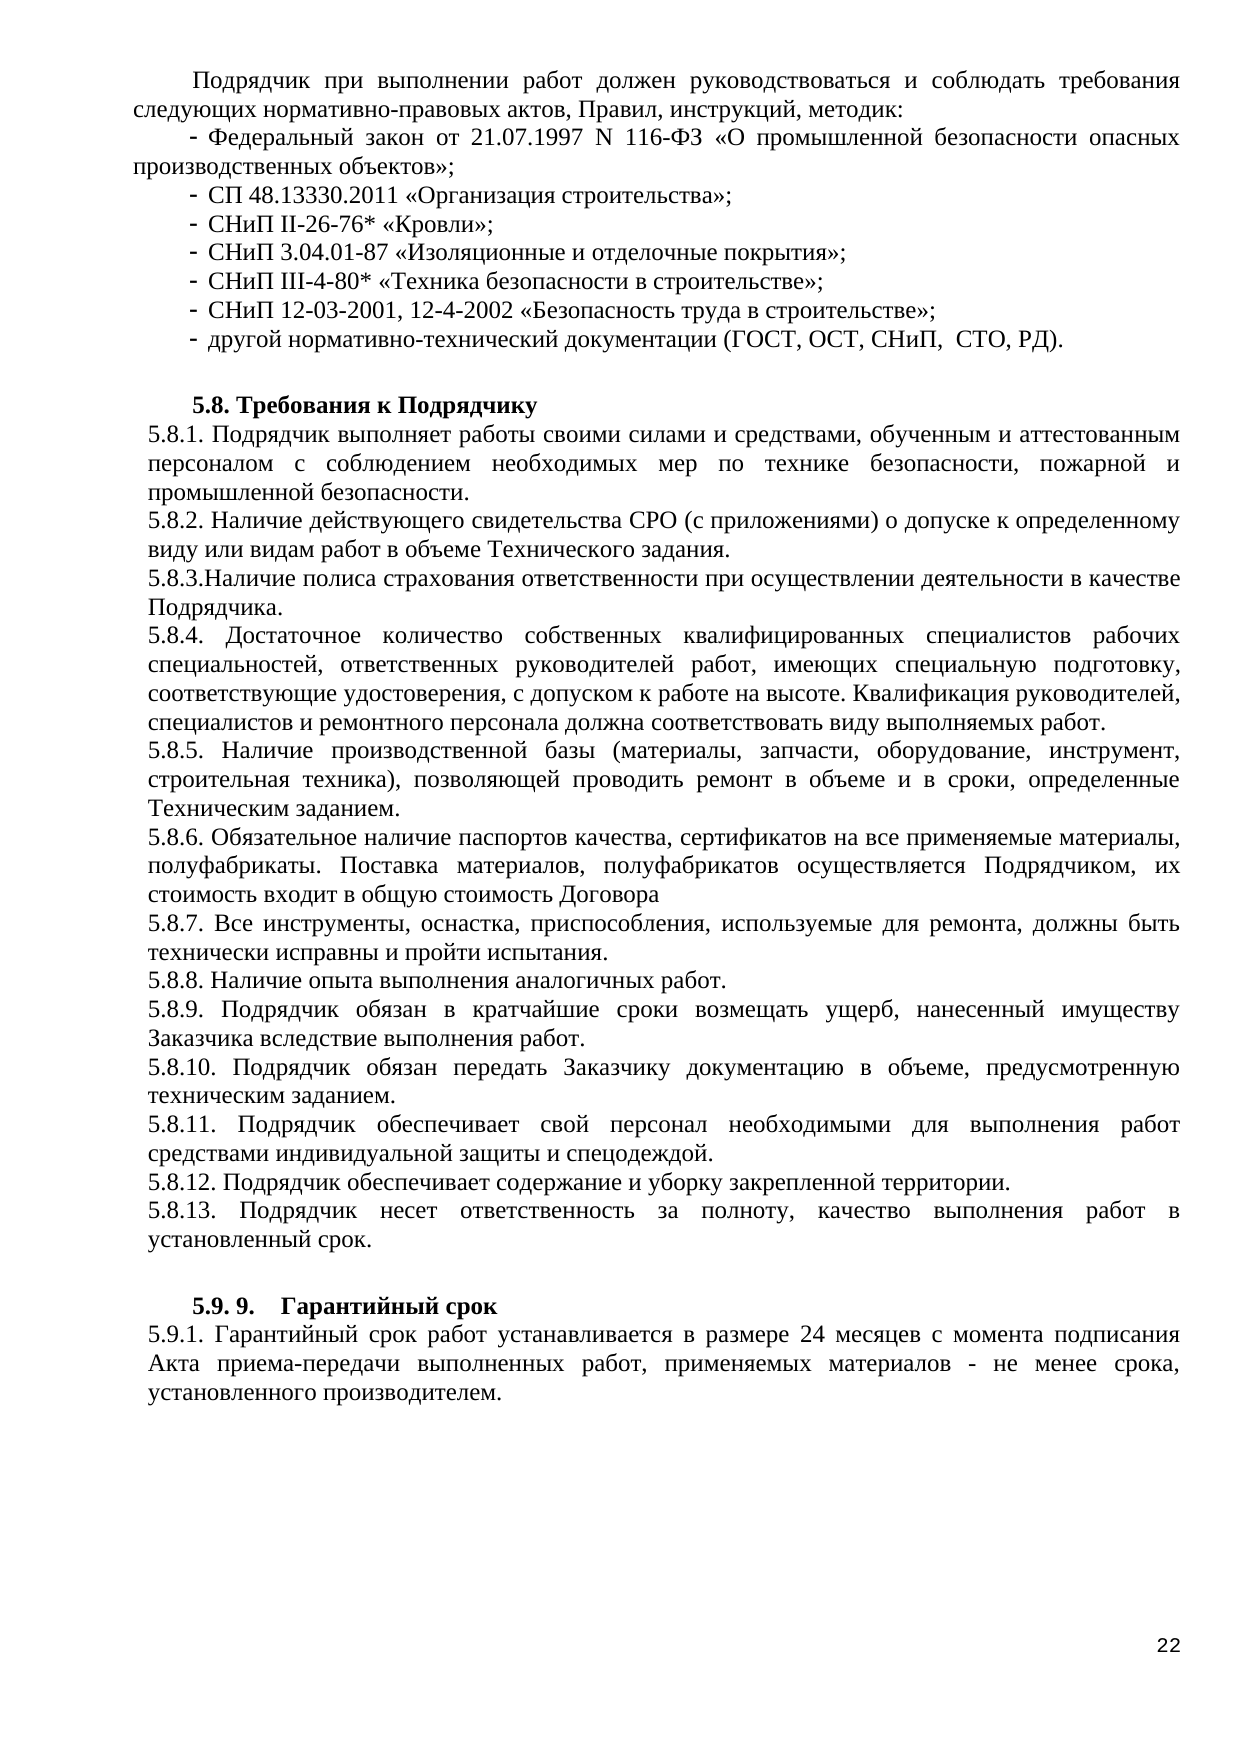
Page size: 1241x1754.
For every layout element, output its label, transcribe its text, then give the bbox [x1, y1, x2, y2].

text 5.8.11. Подрядчик обеспечивает свой персонал необходимыми для выполнения работ средствами индивидуальной защиты и спецодеждой. [148, 1109, 1181, 1167]
text 5.9.1. Гарантийный срок работ устанавливается в размере 24 месяцев с момента подписания Акта приема-передачи выполненных работ, применяемых материалов - не менее срока, установленного производителем. [148, 1319, 1181, 1406]
text 5.8.5. Наличие производственной базы (материалы, запчасти, оборудование, инструмент, строительная техника), позволяющей проводить ремонт в объеме и в сроки, определенные Техническим заданием. [148, 735, 1181, 822]
text 5.8.9. Подрядчик обязан в кратчайшие сроки возмещать ущерб, нанесенный имуществу Заказчика вследствие выполнения работ. [148, 994, 1181, 1052]
text 5.8.12. Подрядчик обеспечивает содержание и уборку закрепленной территории. [148, 1167, 1181, 1195]
list СНиП III-4-80* «Техника безопасности в строительстве»; [133, 266, 1181, 295]
text 5.8. Требования к Подрядчику [133, 390, 1181, 419]
list СНиП 12-03-2001, 12-4-2002 «Безопасность труда в строительстве»; [133, 295, 1181, 324]
list СНиП 3.04.01-87 «Изоляционные и отделочные покрытия»; [133, 237, 1181, 266]
text 5.8.10. Подрядчик обязан передать Заказчику документацию в объеме, предусмотренную техническим заданием. [148, 1052, 1181, 1109]
text 5.9. 9. Гарантийный срок [133, 1291, 1181, 1319]
list другой нормативно-технический документации (ГОСТ, ОСТ, СНиП, СТО, РД). [133, 324, 1181, 352]
text 5.8.7. Все инструменты, оснастка, приспособления, используемые для ремонта, должны быть технически исправны и пройти испытания. [148, 908, 1181, 965]
list СНиП II-26-76* «Кровли»; [133, 209, 1181, 237]
text 5.8.4. Достаточное количество собственных квалифицированных специалистов рабочих специальностей, ответственных руководителей работ, имеющих специальную подготовку, соответствующие удостоверения, с допуском к работе на высоте. Квалификация руководителей, специалистов и ремонтного персонала должна соответствовать виду выполняемых работ. [148, 620, 1181, 735]
text 5.8.6. Обязательное наличие паспортов качества, сертификатов на все применяемые материалы, полуфабрикаты. Поставка материалов, полуфабрикатов осуществляется Подрядчиком, их стоимость входит в общую стоимость Договора [148, 822, 1181, 908]
text Подрядчик при выполнении работ должен руководствоваться и соблюдать требования следующих нормативно-правовых актов, Правил, инструкций, методик: [133, 65, 1181, 122]
text 5.8.13. Подрядчик несет ответственность за полноту, качество выполнения работ в установленный срок. [148, 1195, 1181, 1253]
text 5.8.8. Наличие опыта выполнения аналогичных работ. [148, 965, 1181, 994]
text 5.8.3.Наличие полиса страхования ответственности при осуществлении деятельности в качестве Подрядчика. [148, 563, 1181, 620]
text 5.8.1. Подрядчик выполняет работы своими силами и средствами, обученным и аттестованным персоналом с соблюдением необходимых мер по технике безопасности, пожарной и промышленной безопасности. [148, 419, 1181, 505]
list Федеральный закон от 21.07.1997 N 116-ФЗ «О промышленной безопасности опасных производственных объектов»; [133, 122, 1181, 180]
text 5.8.2. Наличие действующего свидетельства СРО (с приложениями) о допуске к определенному виду или видам работ в объеме Технического задания. [148, 505, 1181, 563]
list СП 48.13330.2011 «Организация строительства»; [133, 180, 1181, 209]
